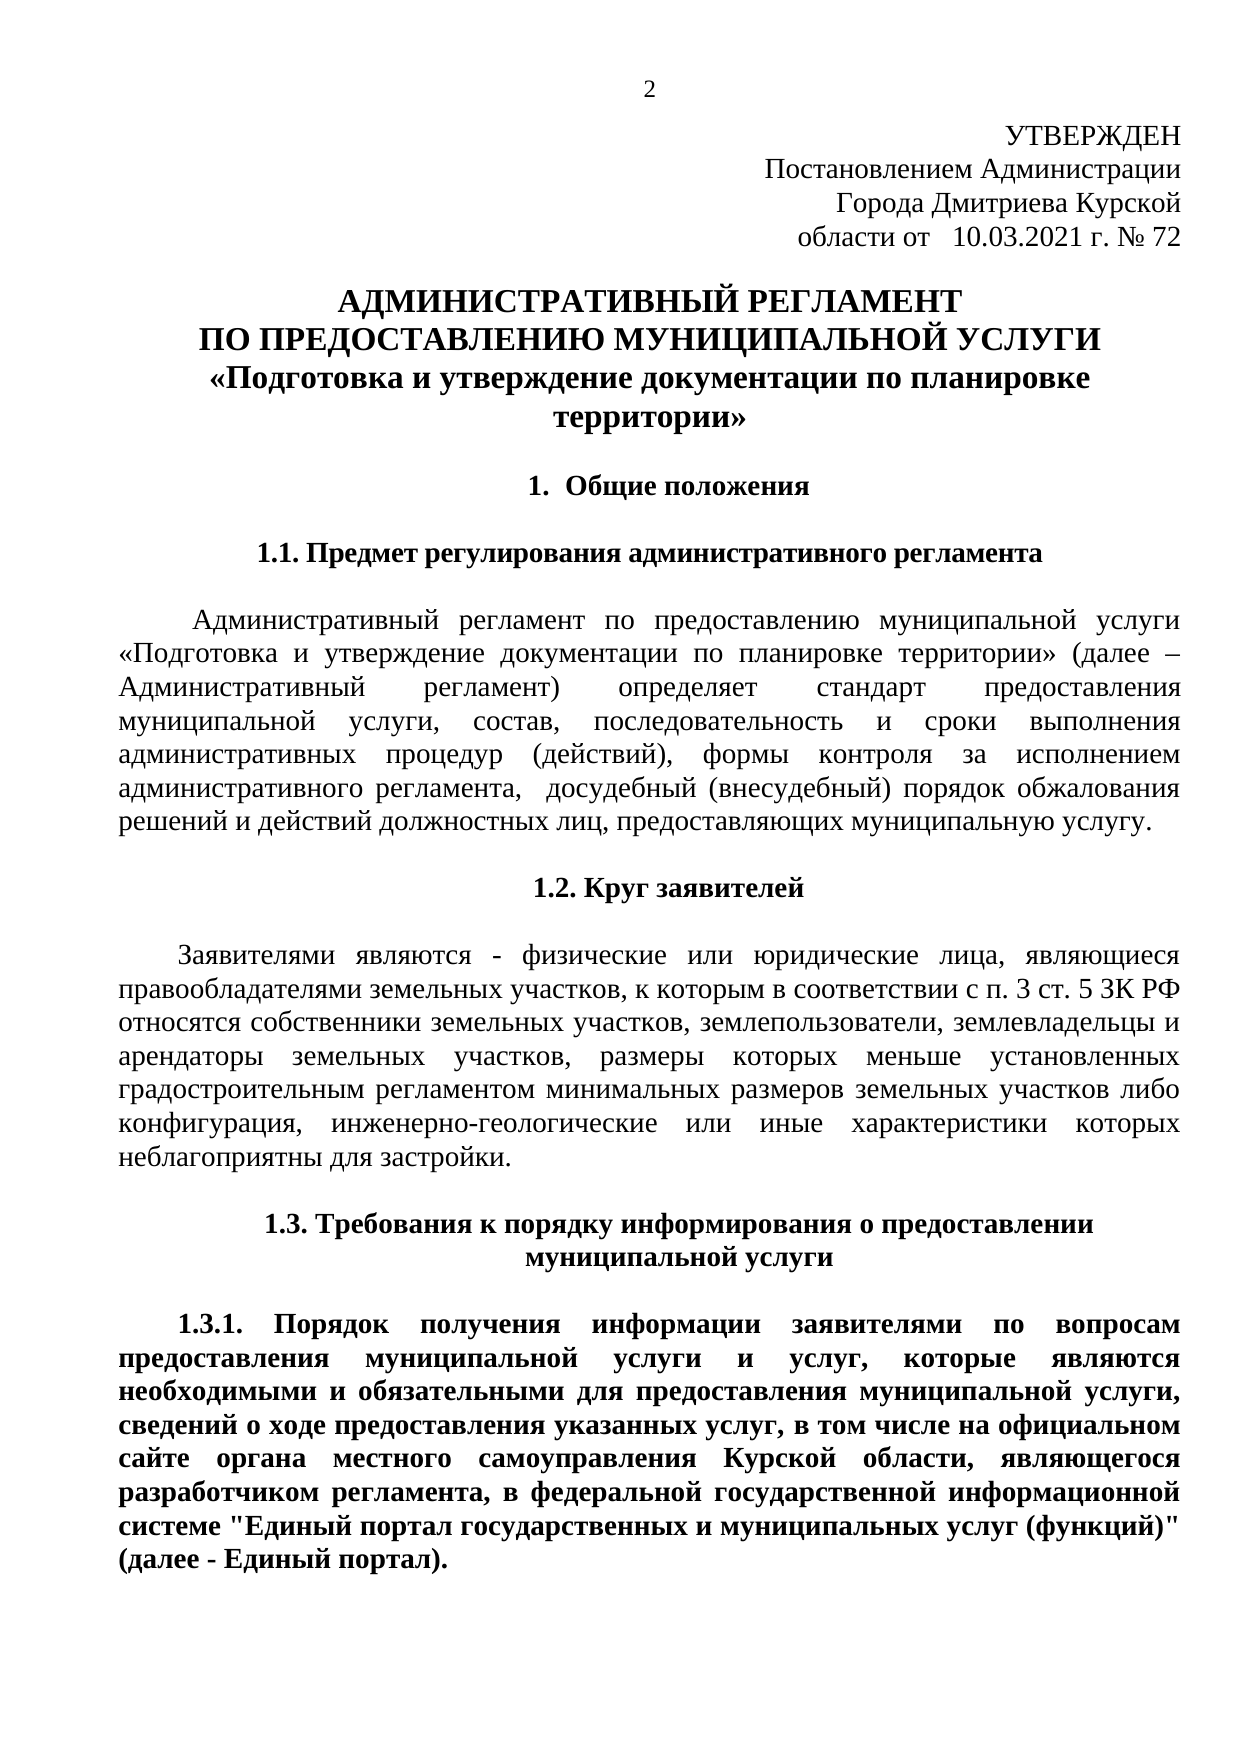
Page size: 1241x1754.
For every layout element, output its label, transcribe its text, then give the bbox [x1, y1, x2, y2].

text ПО ПРЕДОСТАВЛЕНИЮ МУНИЦИПАЛЬНОЙ УСЛУГИ [118, 319, 1182, 358]
text 1.2. Круг заявителей [118, 870, 1181, 904]
text муниципальной услуги [118, 1239, 1181, 1273]
title УТВЕРЖДЕН [664, 118, 1181, 152]
list Общие положения [156, 468, 1182, 501]
text Заявителями являются - физические или юридические лица, являющиеся правообладателями земельных участков, к которым в соответствии с п. 3 ст. 5 ЗК РФ относятся собственники земельных участков, землепользователи, землевладельцы и арендаторы земельных участков, размеры которых меньше установленных градостроительным регламентом минимальных размеров земельных участков либо конфигурация, инженерно-геологические или иные характеристики которых неблагоприятны для застройки. [118, 937, 1181, 1172]
title Постановлением Администрации [118, 152, 1181, 185]
text «Подготовка и утверждение документации по планировке территории» [118, 358, 1182, 434]
text 1.1. Предмет регулирования административного регламента [118, 535, 1181, 568]
title Города Дмитриева Курской [118, 185, 1181, 219]
text Административный регламент по предоставлению муниципальной услуги «Подготовка и утверждение документации по планировке территории» (далее – Административный регламент) определяет стандарт предоставления муниципальной услуги, состав, последовательность и сроки выполнения административных процедур (действий), формы контроля за исполнением административного регламента, досудебный (внесудебный) порядок обжалования решений и действий должностных лиц, предоставляющих муниципальную услугу. [118, 602, 1181, 837]
text 1.3.1. Порядок получения информации заявителями по вопросам предоставления муниципальной услуги и услуг, которые являются необходимыми и обязательными для предоставления муниципальной услуги, сведений о ходе предоставления указанных услуг, в том числе на официальном сайте органа местного самоуправления Курской области, являющегося разработчиком регламента, в федеральной государственной информационной системе "Единый портал государственных и муниципальных услуг (функций)" (далее - Единый портал). [118, 1306, 1181, 1575]
text АДМИНИСТРАТИВНЫЙ РЕГЛАМЕНТ [118, 281, 1182, 319]
title области от 10.03.2021 г. № 72 [118, 219, 1181, 252]
text 1.3. Требования к порядку информирования о предоставлении [118, 1206, 1181, 1239]
